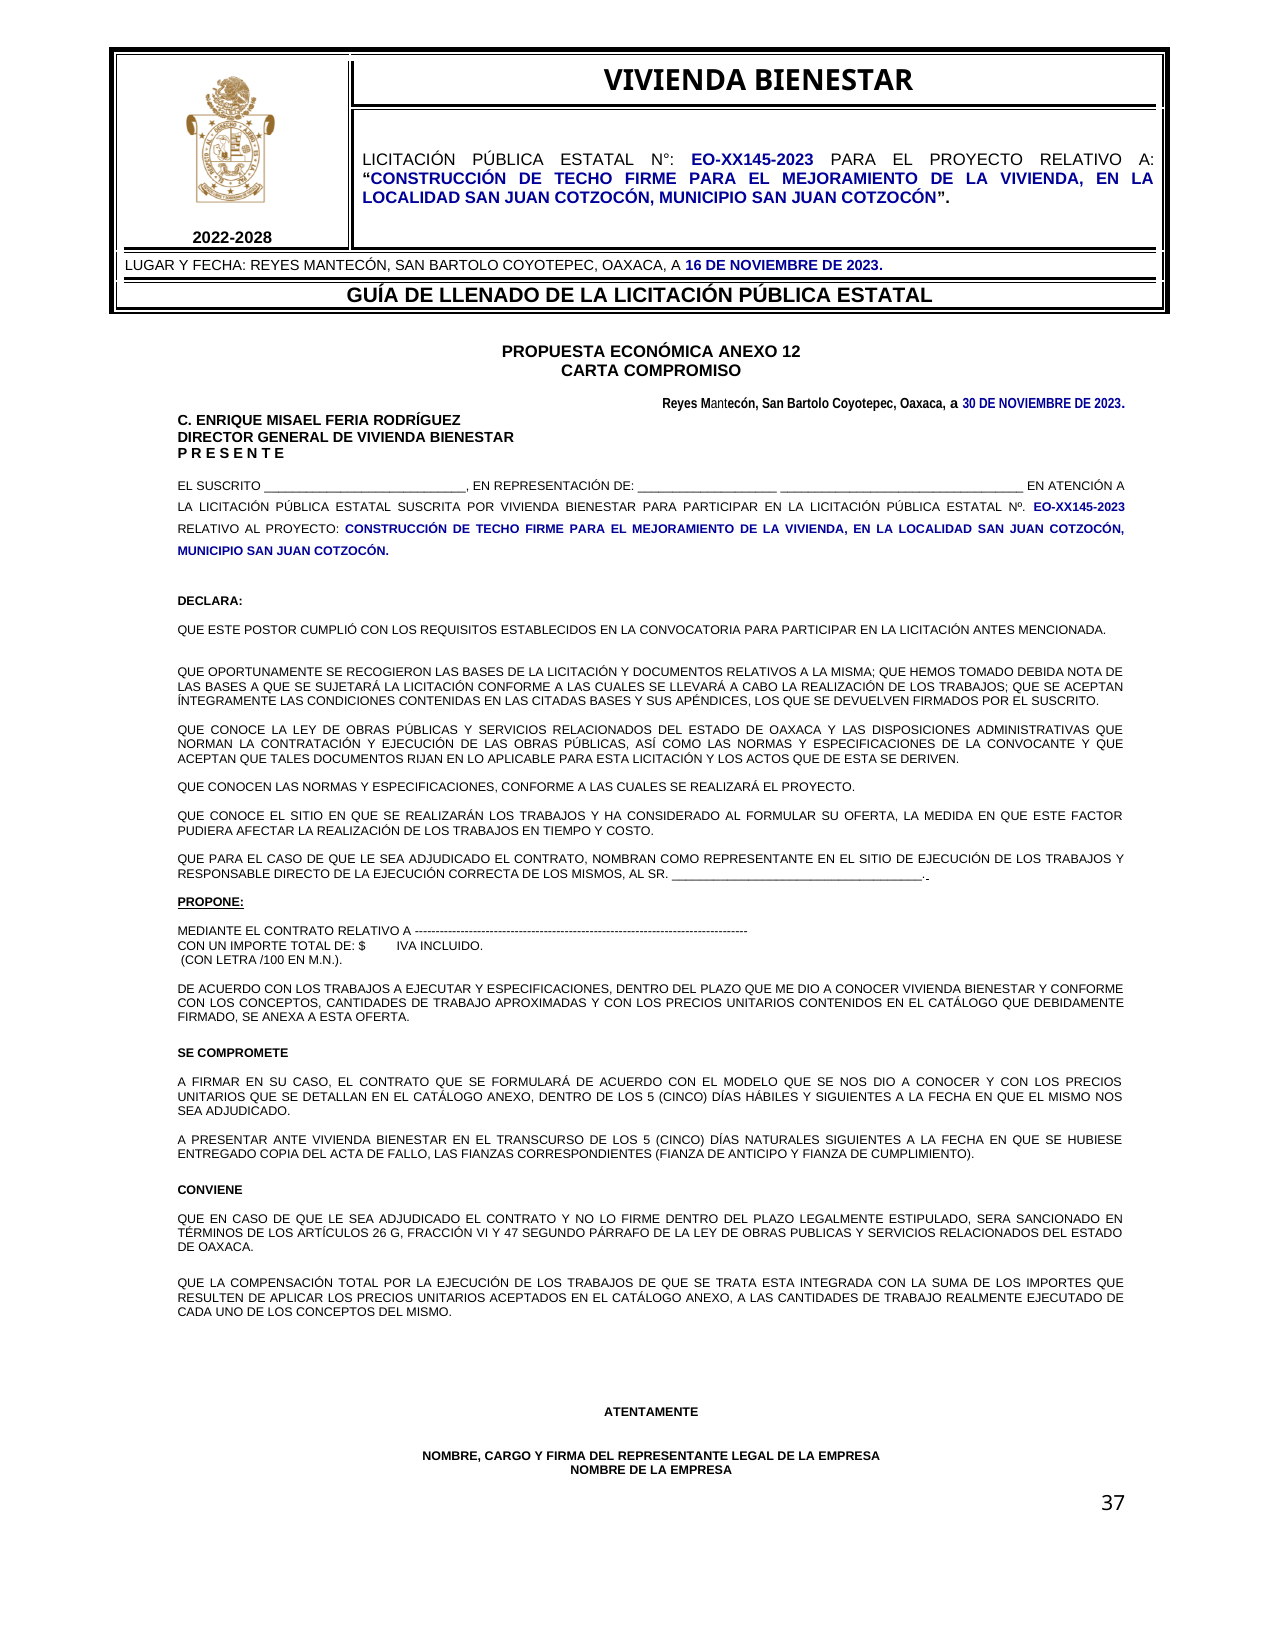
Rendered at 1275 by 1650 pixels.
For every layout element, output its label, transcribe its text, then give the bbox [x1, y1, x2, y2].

text QUE CONOCEN LAS NORMAS Y ESPECIFICACIONES, CONFORME A LAS CUALES SE REALIZARÁ EL PROYECTO. [177, 780, 1125, 794]
picture [180, 72, 277, 201]
text DIRECTOR GENERAL DE VIVIENDA BIENESTAR [177, 428, 1125, 445]
text A PRESENTAR ANTE VIVIENDA BIENESTAR EN EL TRANSCURSO DE LOS 5 (CINCO) DÍAS NATURALES SIGUIENTES A LA FECHA EN QUE SE HUBIESE ENTREGADO COPIA DEL ACTA DE FALLO, LAS FIANZAS CORRESPONDIENTES (FIANZA DE ANTICIPO Y FIANZA DE CUMPLIMIENTO). [177, 1132, 1125, 1161]
text QUE PARA EL CASO DE QUE LE SEA ADJUDICADO EL CONTRATO, NOMBRAN COMO REPRESENTANTE EN EL SITIO DE EJECUCIÓN DE LOS TRABAJOS Y RESPONSABLE DIRECTO DE LA EJECUCIÓN CORRECTA DE LOS MISMOS, AL SR. ____________________________________. [177, 852, 1125, 881]
text QUE LA COMPENSACIÓN TOTAL POR LA EJECUCIÓN DE LOS TRABAJOS DE QUE SE TRATA ESTA INTEGRADA CON LA SUMA DE LOS IMPORTES QUE RESULTEN DE APLICAR LOS PRECIOS UNITARIOS ACEPTADOS EN EL CATÁLOGO ANEXO, A LAS CANTIDADES DE TRABAJO REALMENTE EJECUTADO DE CADA UNO DE LOS CONCEPTOS DEL MISMO. [177, 1276, 1125, 1319]
text QUE CONOCE LA LEY DE OBRAS PÚBLICAS Y SERVICIOS RELACIONADOS DEL ESTADO DE OAXACA Y LAS DISPOSICIONES ADMINISTRATIVAS QUE NORMAN LA CONTRATACIÓN Y EJECUCIÓN DE LAS OBRAS PÚBLICAS, ASÍ COMO LAS NORMAS Y ESPECIFICACIONES DE LA CONVOCANTE Y QUE ACEPTAN QUE TALES DOCUMENTOS RIJAN EN LO APLICABLE PARA ESTA LICITACIÓN Y LOS ACTOS QUE DE ESTA SE DERIVEN. [177, 723, 1125, 766]
text PROPUESTA ECONÓMICA ANEXO 12 [177, 342, 1125, 361]
text NOMBRE, CARGO Y FIRMA DEL REPRESENTANTE LEGAL DE LA EMPRESA [177, 1448, 1125, 1463]
text A FIRMAR EN SU CASO, EL CONTRATO QUE SE FORMULARÁ DE ACUERDO CON EL MODELO QUE SE NOS DIO A CONOCER Y CON LOS PRECIOS UNITARIOS QUE SE DETALLAN EN EL CATÁLOGO ANEXO, DENTRO DE LOS 5 (CINCO) DÍAS HÁBILES Y SIGUIENTES A LA FECHA EN QUE EL MISMO NOS SEA ADJUDICADO. [177, 1075, 1125, 1118]
text ATENTAMENTE [177, 1405, 1125, 1419]
text QUE OPORTUNAMENTE SE RECOGIERON LAS BASES DE LA LICITACIÓN Y DOCUMENTOS RELATIVOS A LA MISMA; QUE HEMOS TOMADO DEBIDA NOTA DE LAS BASES A QUE SE SUJETARÁ LA LICITACIÓN CONFORME A LAS CUALES SE LLEVARÁ A CABO LA REALIZACIÓN DE LOS TRABAJOS; QUE SE ACEPTAN ÍNTEGRAMENTE LAS CONDICIONES CONTENIDAS EN LAS CITADAS BASES Y SUS APÉNDICES, LOS QUE SE DEVUELVEN FIRMADOS POR EL SUSCRITO. [177, 665, 1125, 708]
text QUE CONOCE EL SITIO EN QUE SE REALIZARÁN LOS TRABAJOS Y HA CONSIDERADO AL FORMULAR SU OFERTA, LA MEDIDA EN QUE ESTE FACTOR PUDIERA AFECTAR LA REALIZACIÓN DE LOS TRABAJOS EN TIEMPO Y COSTO. [177, 809, 1125, 838]
text QUE ESTE POSTOR CUMPLIÓ CON LOS REQUISITOS ESTABLECIDOS EN LA CONVOCATORIA PARA PARTICIPAR EN LA LICITACIÓN ANTES MENCIONADA. [177, 622, 1125, 637]
text NOMBRE DE LA EMPRESA [177, 1463, 1125, 1477]
text CARTA COMPROMISO [177, 361, 1125, 380]
text PROPONE: [177, 895, 1125, 909]
text CONVIENE [177, 1183, 1125, 1197]
text (CON LETRA /100 EN M.N.). [177, 953, 1125, 967]
text P R E S E N T E [177, 445, 1125, 462]
text DECLARA: [177, 593, 1125, 608]
text DE ACUERDO CON LOS TRABAJOS A EJECUTAR Y ESPECIFICACIONES, DENTRO DEL PLAZO QUE ME DIO A CONOCER VIVIENDA BIENESTAR Y CONFORME CON LOS CONCEPTOS, CANTIDADES DE TRABAJO APROXIMADAS Y CON LOS PRECIOS UNITARIOS CONTENIDOS EN EL CATÁLOGO QUE DEBIDAMENTE FIRMADO, SE ANEXA A ESTA OFERTA. [177, 981, 1125, 1024]
text QUE EN CASO DE QUE LE SEA ADJUDICADO EL CONTRATO Y NO LO FIRME DENTRO DEL PLAZO LEGALMENTE ESTIPULADO, SERA SANCIONADO EN TÉRMINOS DE LOS ARTÍCULOS 26 G, FRACCIÓN VI Y 47 SEGUNDO PÁRRAFO DE LA LEY DE OBRAS PUBLICAS Y SERVICIOS RELACIONADOS DEL ESTADO DE OAXACA. [177, 1211, 1125, 1254]
text Reyes Mantecón, San Bartolo Coyotepec, Oaxaca, a 30 DE NOVIEMBRE DE 2023. [177, 394, 1125, 411]
text C. ENRIQUE MISAEL FERIA RODRÍGUEZ [177, 411, 1125, 428]
text MEDIANTE EL CONTRATO RELATIVO A -------------------------------------------------------------------------------- [177, 924, 1125, 938]
list EL SUSCRITO _____________________________, EN REPRESENTACIÓN DE: ____________________ ___________________________________ EN ATENCIÓN A LA LICITACIÓN PÚBLICA ESTATAL SUSCRITA POR VIVIENDA BIENESTAR PARA PARTICIPAR EN LA LICITACIÓN PÚBLICA ESTATAL Nº. EO-XX145-2023 RELATIVO AL PROYECTO: CONSTRUCCIÓN DE TECHO FIRME PARA EL MEJORAMIENTO DE LA VIVIENDA, EN LA LOCALIDAD SAN JUAN COTZOCÓN, MUNICIPIO SAN JUAN COTZOCÓN. [177, 478, 1125, 558]
text SE COMPROMETE [177, 1046, 1125, 1060]
text CON UN IMPORTE TOTAL DE: $ IVA INCLUIDO. [177, 938, 1125, 953]
